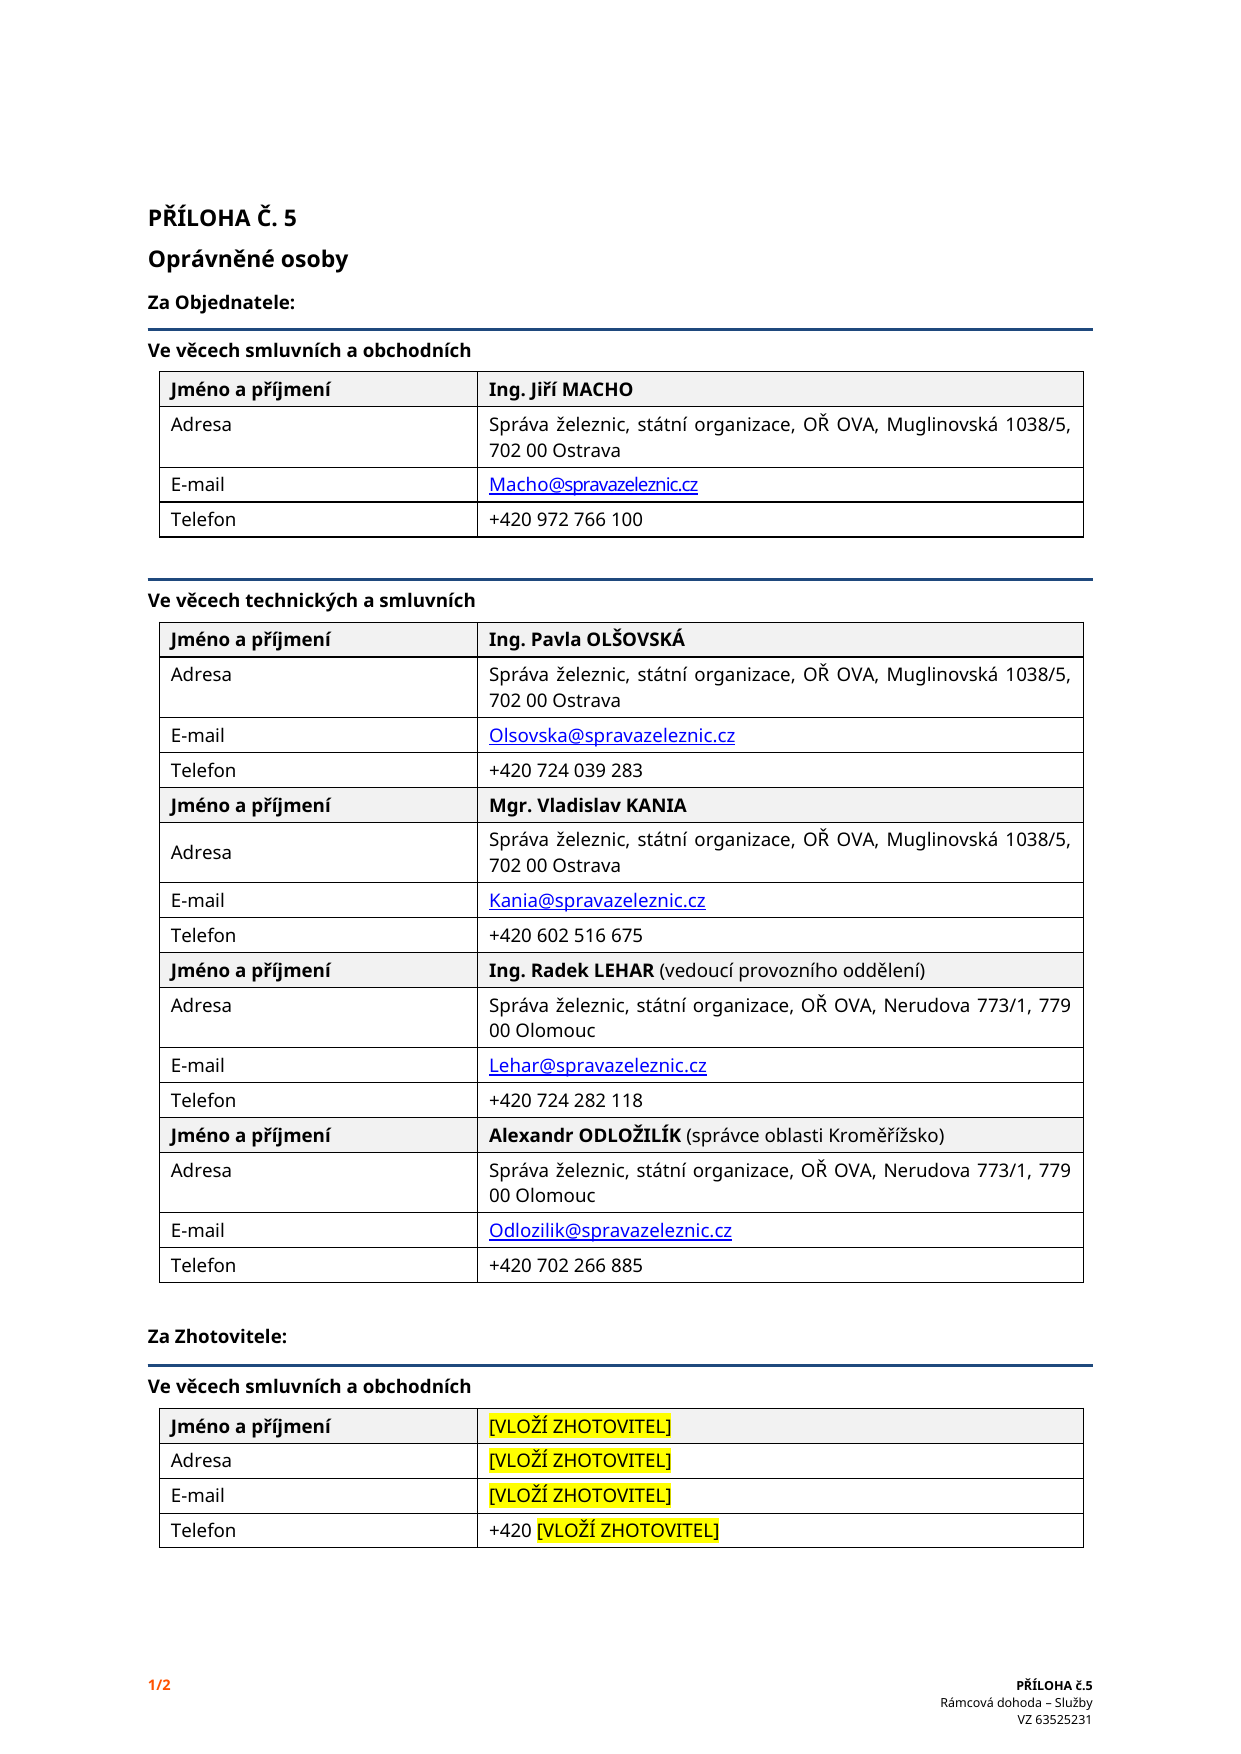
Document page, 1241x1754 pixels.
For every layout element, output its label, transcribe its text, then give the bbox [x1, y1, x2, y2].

table_cell Telefon [160, 753, 477, 787]
table_cell Adresa [160, 1153, 477, 1212]
table_cell E-mail [160, 1213, 477, 1247]
table_header Jméno a příjmení [160, 1409, 477, 1443]
table_cell E-mail [160, 468, 477, 501]
table_cell Správa železnic, státní organizace, OŘ OVA, Muglinovská 1038/5, 702 00 Ostrava [478, 407, 1083, 467]
table_header Jméno a příjmení [160, 623, 477, 656]
table_cell Správa železnic, státní organizace, OŘ OVA, Muglinovská 1038/5, 702 00 Ostrava [478, 823, 1083, 882]
table_cell +420 702 266 885 [478, 1248, 1083, 1282]
table_cell Adresa [160, 823, 477, 882]
table_cell +420 [VLOŽÍ ZHOTOVITEL] [478, 1514, 1083, 1547]
table_cell E-mail [160, 1048, 477, 1082]
text Za Zhotovitele: [148, 1323, 1093, 1349]
table_header Jméno a příjmení [160, 372, 477, 406]
table_cell E-mail [160, 883, 477, 917]
table_header Ing. Pavla OLŠOVSKÁ [478, 623, 1083, 656]
text Ve věcech technických a smluvních [148, 581, 1093, 613]
table_header Ing. Jiří MACHO [478, 372, 1083, 406]
text Ve věcech smluvních a obchodních [148, 331, 1093, 362]
table_cell Jméno a příjmení [160, 1118, 477, 1152]
table_cell Telefon [160, 1083, 477, 1117]
table_cell +420 972 766 100 [478, 503, 1083, 536]
table_cell Telefon [160, 1514, 477, 1547]
table_cell Adresa [160, 988, 477, 1047]
table_cell E-mail [160, 1479, 477, 1512]
table_cell [VLOŽÍ ZHOTOVITEL] [478, 1479, 1083, 1512]
table_cell Adresa [160, 1444, 477, 1477]
table_cell Adresa [160, 407, 477, 467]
table_cell Ing. Radek LEHAR (vedoucí provozního oddělení) [478, 953, 1083, 987]
text PŘíloha č. 5 [148, 203, 1093, 232]
table_cell E-mail [160, 718, 477, 752]
table_header [VLOŽÍ ZHOTOVITEL] [478, 1409, 1083, 1443]
text Oprávněné osoby [148, 244, 1093, 273]
table_cell [VLOŽÍ ZHOTOVITEL] [478, 1444, 1083, 1477]
table_cell Správa železnic, státní organizace, OŘ OVA, Muglinovská 1038/5, 702 00 Ostrava [478, 658, 1083, 717]
table_cell Olsovska@spravazeleznic.cz [478, 718, 1083, 752]
table_cell Mgr. Vladislav KANIA [478, 788, 1083, 822]
table_cell Telefon [160, 1248, 477, 1282]
table_cell Jméno a příjmení [160, 788, 477, 822]
table_cell +420 724 282 118 [478, 1083, 1083, 1117]
table_cell +420 602 516 675 [478, 918, 1083, 952]
table_cell Správa železnic, státní organizace, OŘ OVA, Nerudova 773/1, 779 00 Olomouc [478, 1153, 1083, 1212]
text Za Objednatele: [148, 286, 1093, 315]
table_cell Adresa [160, 658, 477, 717]
table_cell Telefon [160, 918, 477, 952]
table_cell +420 724 039 283 [478, 753, 1083, 787]
text Ve věcech smluvních a obchodních [148, 1367, 1093, 1399]
table_cell Správa železnic, státní organizace, OŘ OVA, Nerudova 773/1, 779 00 Olomouc [478, 988, 1083, 1047]
table_cell Macho@spravazeleznic.cz [478, 468, 1083, 501]
table_cell Lehar@spravazeleznic.cz [478, 1048, 1083, 1082]
table_cell Alexandr ODLOŽILÍK (správce oblasti Kroměřížsko) [478, 1118, 1083, 1152]
table_cell Kania@spravazeleznic.cz [478, 883, 1083, 917]
table_cell Jméno a příjmení [160, 953, 477, 987]
table_cell Odlozilik@spravazeleznic.cz [478, 1213, 1083, 1247]
table_cell Telefon [160, 503, 477, 536]
